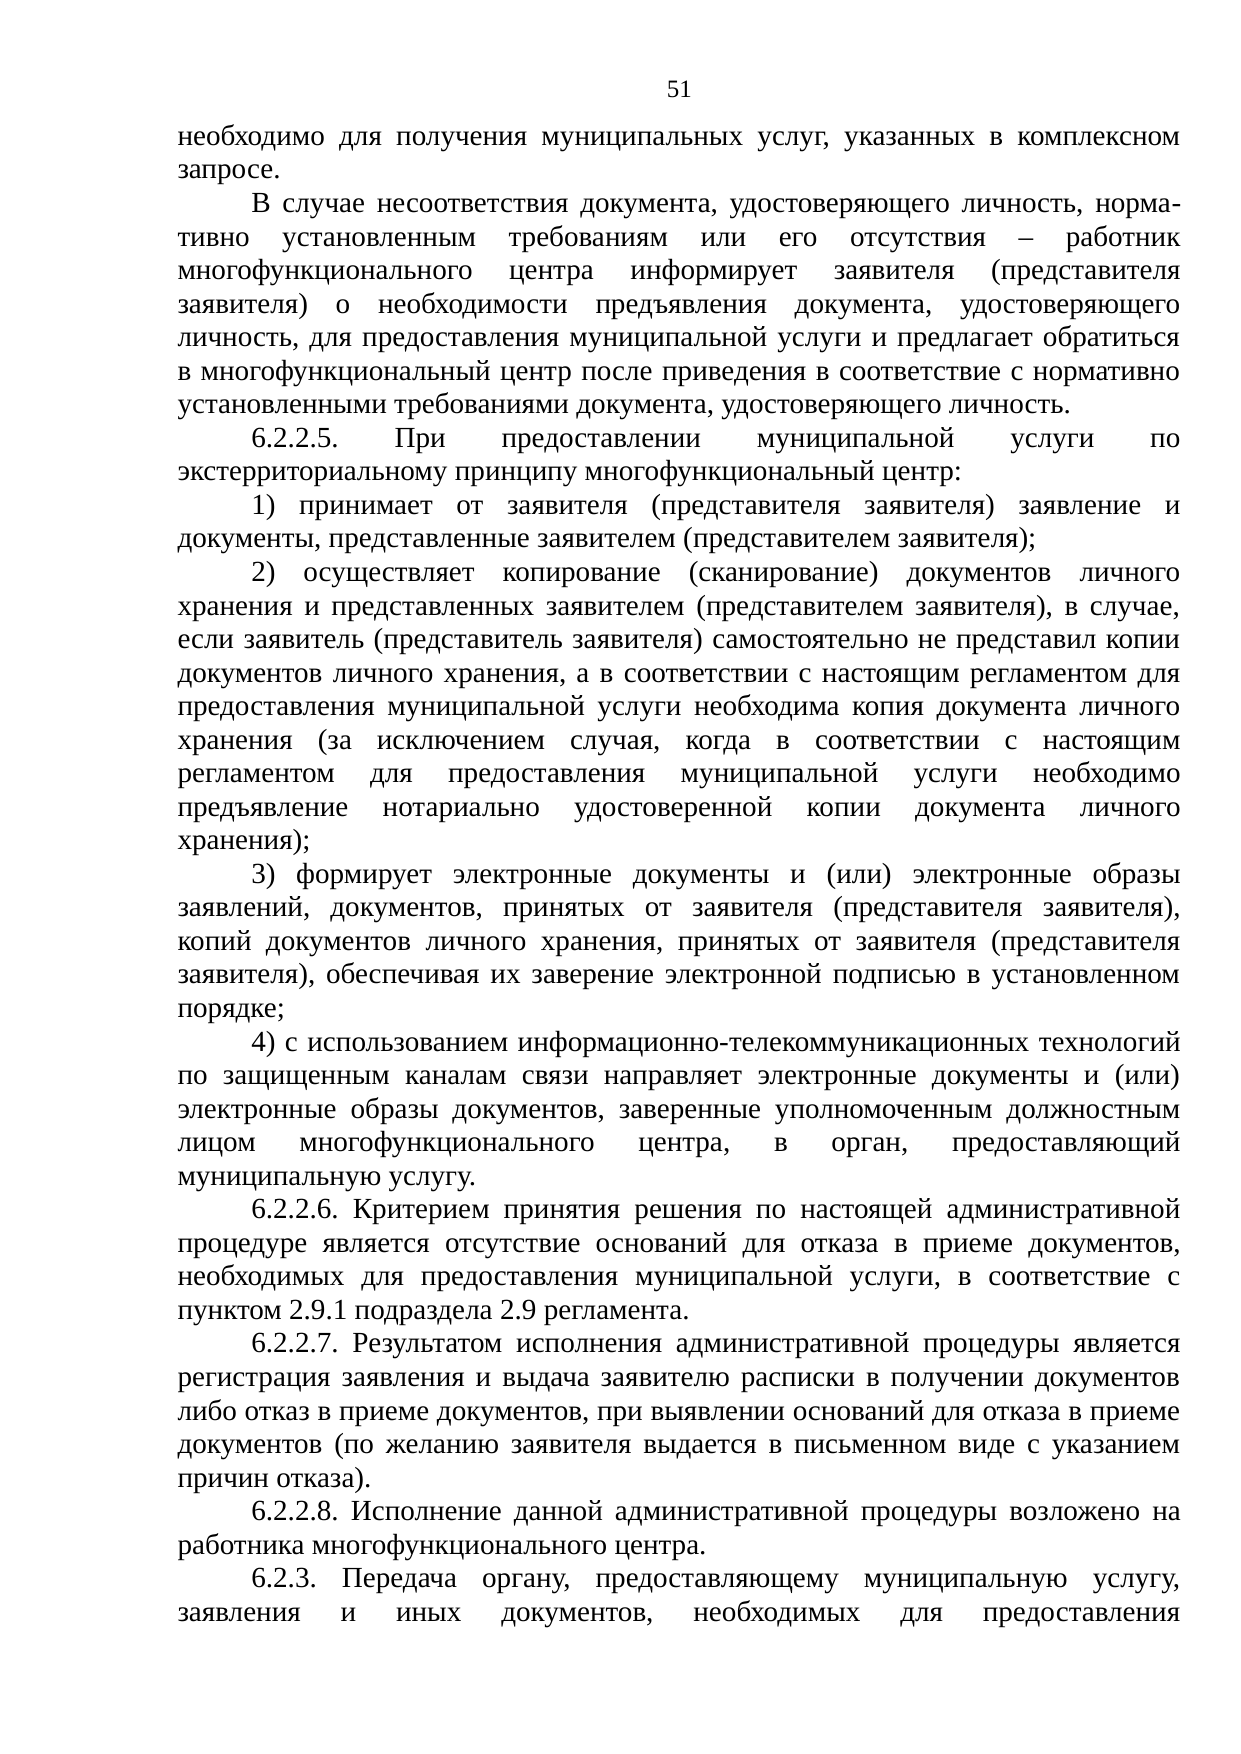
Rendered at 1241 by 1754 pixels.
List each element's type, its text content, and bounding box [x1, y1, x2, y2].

text 3) формирует электронные документы и (или) электронные образы заявлений, документов, принятых от заявителя (представителя заявителя), копий документов личного хранения, принятых от заявителя (представителя заявителя), обеспечивая их заверение электронной подписью в установленном порядке; [177, 856, 1181, 1024]
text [177, 1560, 1181, 1627]
text 6.2.2.8. Исполнение данной административной процедуры возложено на работника многофункционального центра. [177, 1493, 1181, 1560]
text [177, 118, 1181, 185]
text 6.2.2.6. Критерием принятия решения по настоящей административной процедуре является отсутствие оснований для отказа в приеме документов, необходимых для предоставления муниципальной услуги, в соответствие с пунктом 2.9.1 подраздела 2.9 регламента. [177, 1191, 1181, 1326]
text 4) с использованием информационно-телекоммуникационных технологий по защищенным каналам связи направляет электронные документы и (или) электронные образы документов, заверенные уполномоченным должностным лицом многофункционального центра, в орган, предоставляющий муниципальную услугу. [177, 1024, 1181, 1191]
text 6.2.2.5. При предоставлении муниципальной услуги по экстерриториальному принципу многофункциональный центр: [177, 420, 1181, 487]
text 1) принимает от заявителя (представителя заявителя) заявление и документы, представленные заявителем (представителем заявителя); [177, 487, 1181, 554]
text В случае несоответствия документа, удостоверяющего личность, нормативно установленным требованиям или его отсутствия – работник многофункционального центра информирует заявителя (представителя заявителя) о необходимости предъявления документа, удостоверяющего личность, для предоставления муниципальной услуги и предлагает обратиться в многофункциональный центр после приведения в соответствие с нормативно установленными требованиями документа, удостоверяющего личность. [177, 185, 1181, 420]
text 6.2.2.7. Результатом исполнения административной процедуры является регистрация заявления и выдача заявителю расписки в получении документов либо отказ в приеме документов, при выявлении оснований для отказа в приеме документов (по желанию заявителя выдается в письменном виде с указанием причин отказа). [177, 1326, 1181, 1493]
text 2) осуществляет копирование (сканирование) документов личного хранения и представленных заявителем (представителем заявителя), в случае, если заявитель (представитель заявителя) самостоятельно не представил копии документов личного хранения, а в соответствии с настоящим регламентом для предоставления муниципальной услуги необходима копия документа личного хранения (за исключением случая, когда в соответствии с настоящим регламентом для предоставления муниципальной услуги необходимо предъявление нотариально удостоверенной копии документа личного хранения); [177, 554, 1181, 856]
